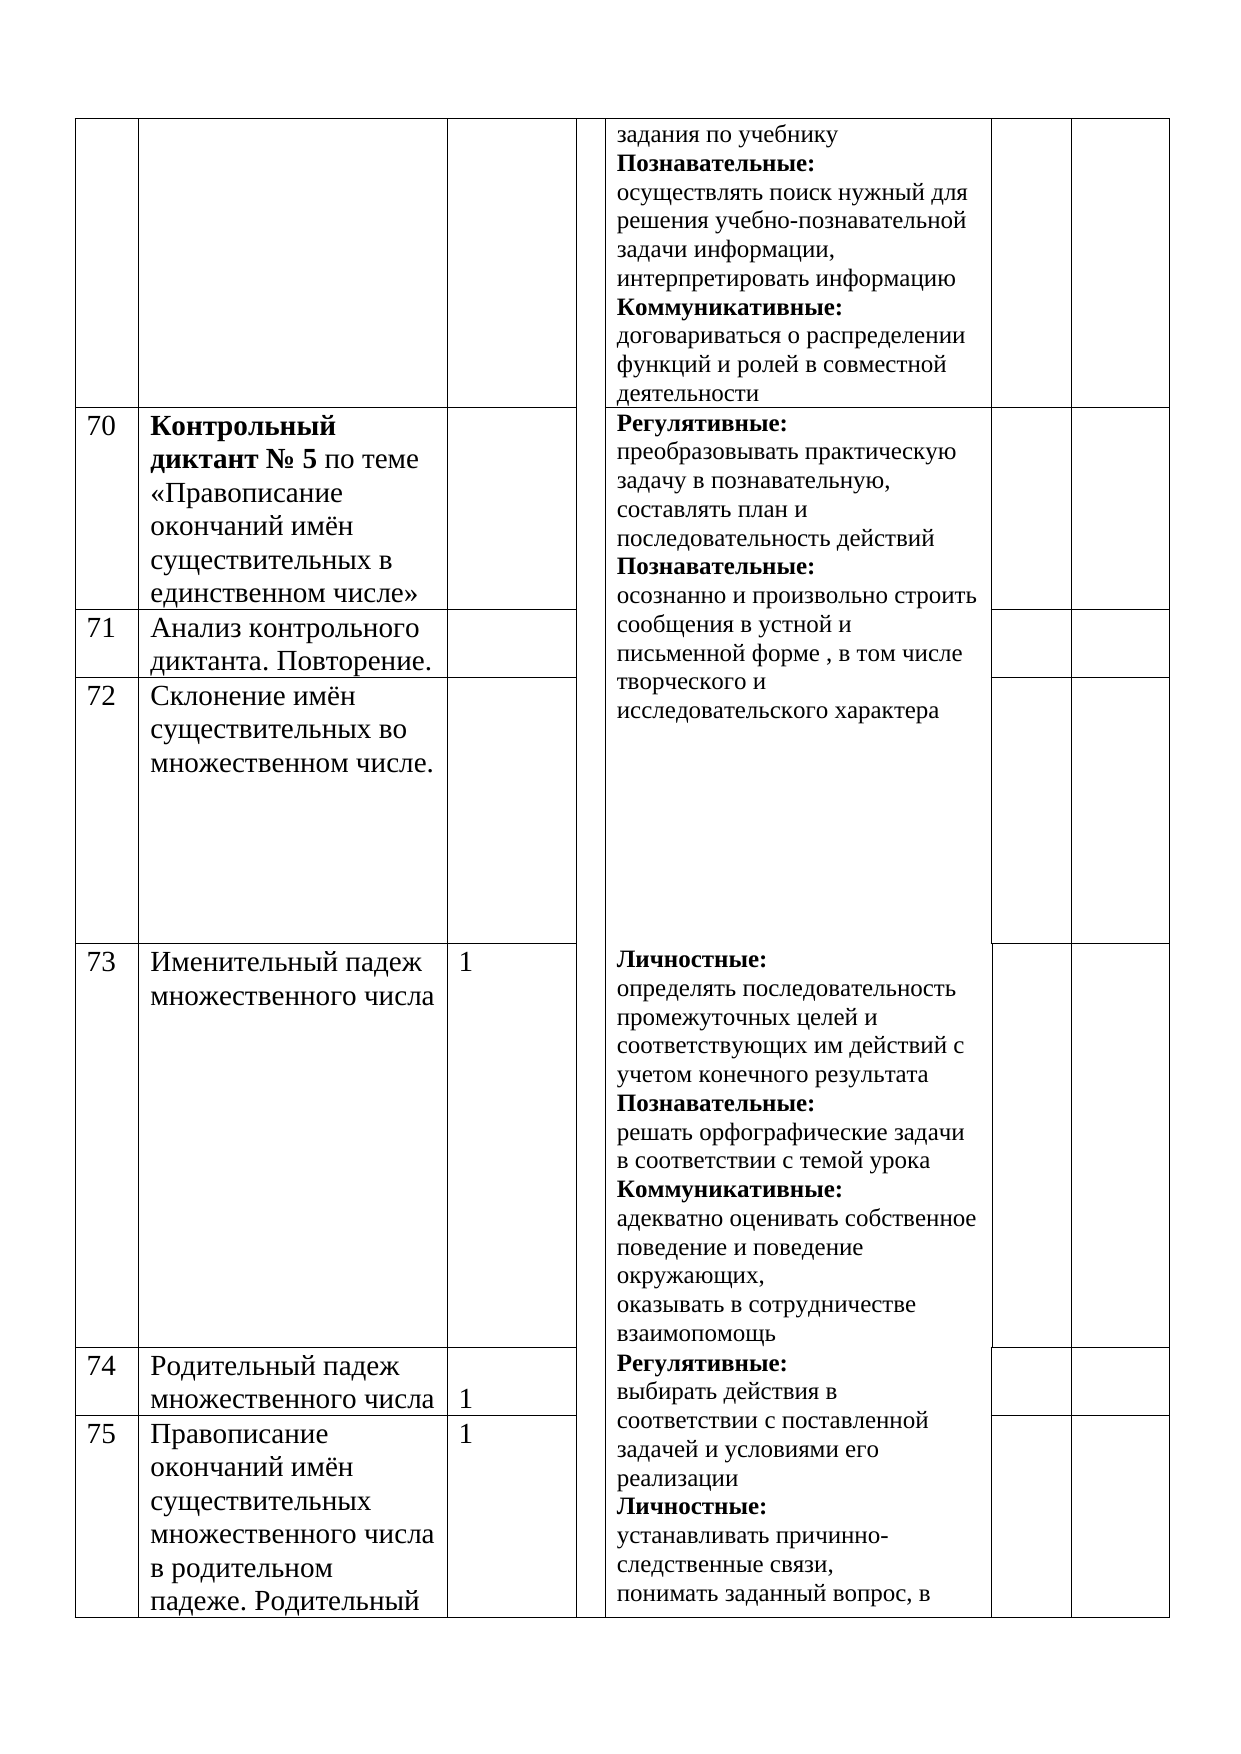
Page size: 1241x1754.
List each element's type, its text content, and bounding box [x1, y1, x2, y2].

table_cell 70 [76, 408, 138, 609]
table_cell Личностные: определять последовательность промежуточных целей и соответствующих им действий с учетом конечного результата Познавательные: решать орфографические задачи в соответствии с темой урока Коммуникативные: адекватно оценивать собственное поведение и поведение окружающих, оказывать в сотрудничестве взаимопомощь [606, 943, 992, 1347]
table_cell [448, 610, 576, 677]
table_cell Контрольный диктант № 5 по теме «Правописание окончаний имён существительных в единственном числе» [139, 408, 447, 609]
table_cell 73 [76, 944, 138, 1347]
table_cell [448, 119, 576, 407]
table_cell [1072, 610, 1169, 677]
table_cell [1072, 678, 1169, 943]
table_cell [992, 119, 1071, 407]
table_cell [993, 944, 1071, 1347]
table_cell [1072, 1416, 1169, 1617]
table_cell 1 [448, 1416, 576, 1617]
table_cell [992, 408, 1071, 609]
table_cell 71 [76, 610, 138, 677]
table_cell [992, 678, 1071, 943]
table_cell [139, 119, 447, 407]
table_cell [448, 408, 576, 609]
table_cell 72 [76, 678, 138, 943]
table_cell 1 [448, 1348, 576, 1415]
table_cell [448, 678, 576, 943]
table_cell [1072, 119, 1169, 407]
table_cell [1072, 1348, 1169, 1415]
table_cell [606, 119, 991, 407]
table_cell Регулятивные: преобразовывать практическую задачу в познавательную, составлять план и последовательность действий Познавательные: осознанно и произвольно строить сообщения в устной и письменной форме , в том числе творческого и исследовательского характера [606, 408, 991, 943]
table_cell 75 [76, 1416, 138, 1617]
table_cell [992, 610, 1071, 677]
table_cell [992, 1348, 1071, 1415]
table_cell [1072, 944, 1169, 1347]
table_cell 69 [76, 119, 138, 407]
table_cell Склонение имён существительных во множественном числе. [139, 678, 447, 943]
table_cell Регулятивные: выбирать действия в соответствии с поставленной задачей и условиями его реализации Личностные: устанавливать причинно-следственные связи, понимать заданный вопрос, в соответствии с ним строить ответы в устной форме Коммуникативные: аргументировать свою позицию и координировать её с позициями партнёров в сотрудничестве при выработке общего решения в совместной деятельности Регулятивные: преобразовывать практическую задачу в познавательную Познавательные: использовать общие приёмы решения задач во взаимодействии для решения коммуникативных и познавательных задач [606, 1347, 991, 1617]
table_cell 1 [448, 944, 576, 1347]
table_cell [992, 1416, 1071, 1617]
table_cell Родительный падеж множественного числа [139, 1348, 447, 1415]
table_cell Анализ контрольного диктанта. Повторение. [139, 610, 447, 677]
table_cell [1072, 408, 1169, 609]
table_cell Именительный падеж множественного числа [139, 944, 447, 1347]
table_cell 74 [76, 1348, 138, 1415]
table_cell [139, 1416, 447, 1617]
